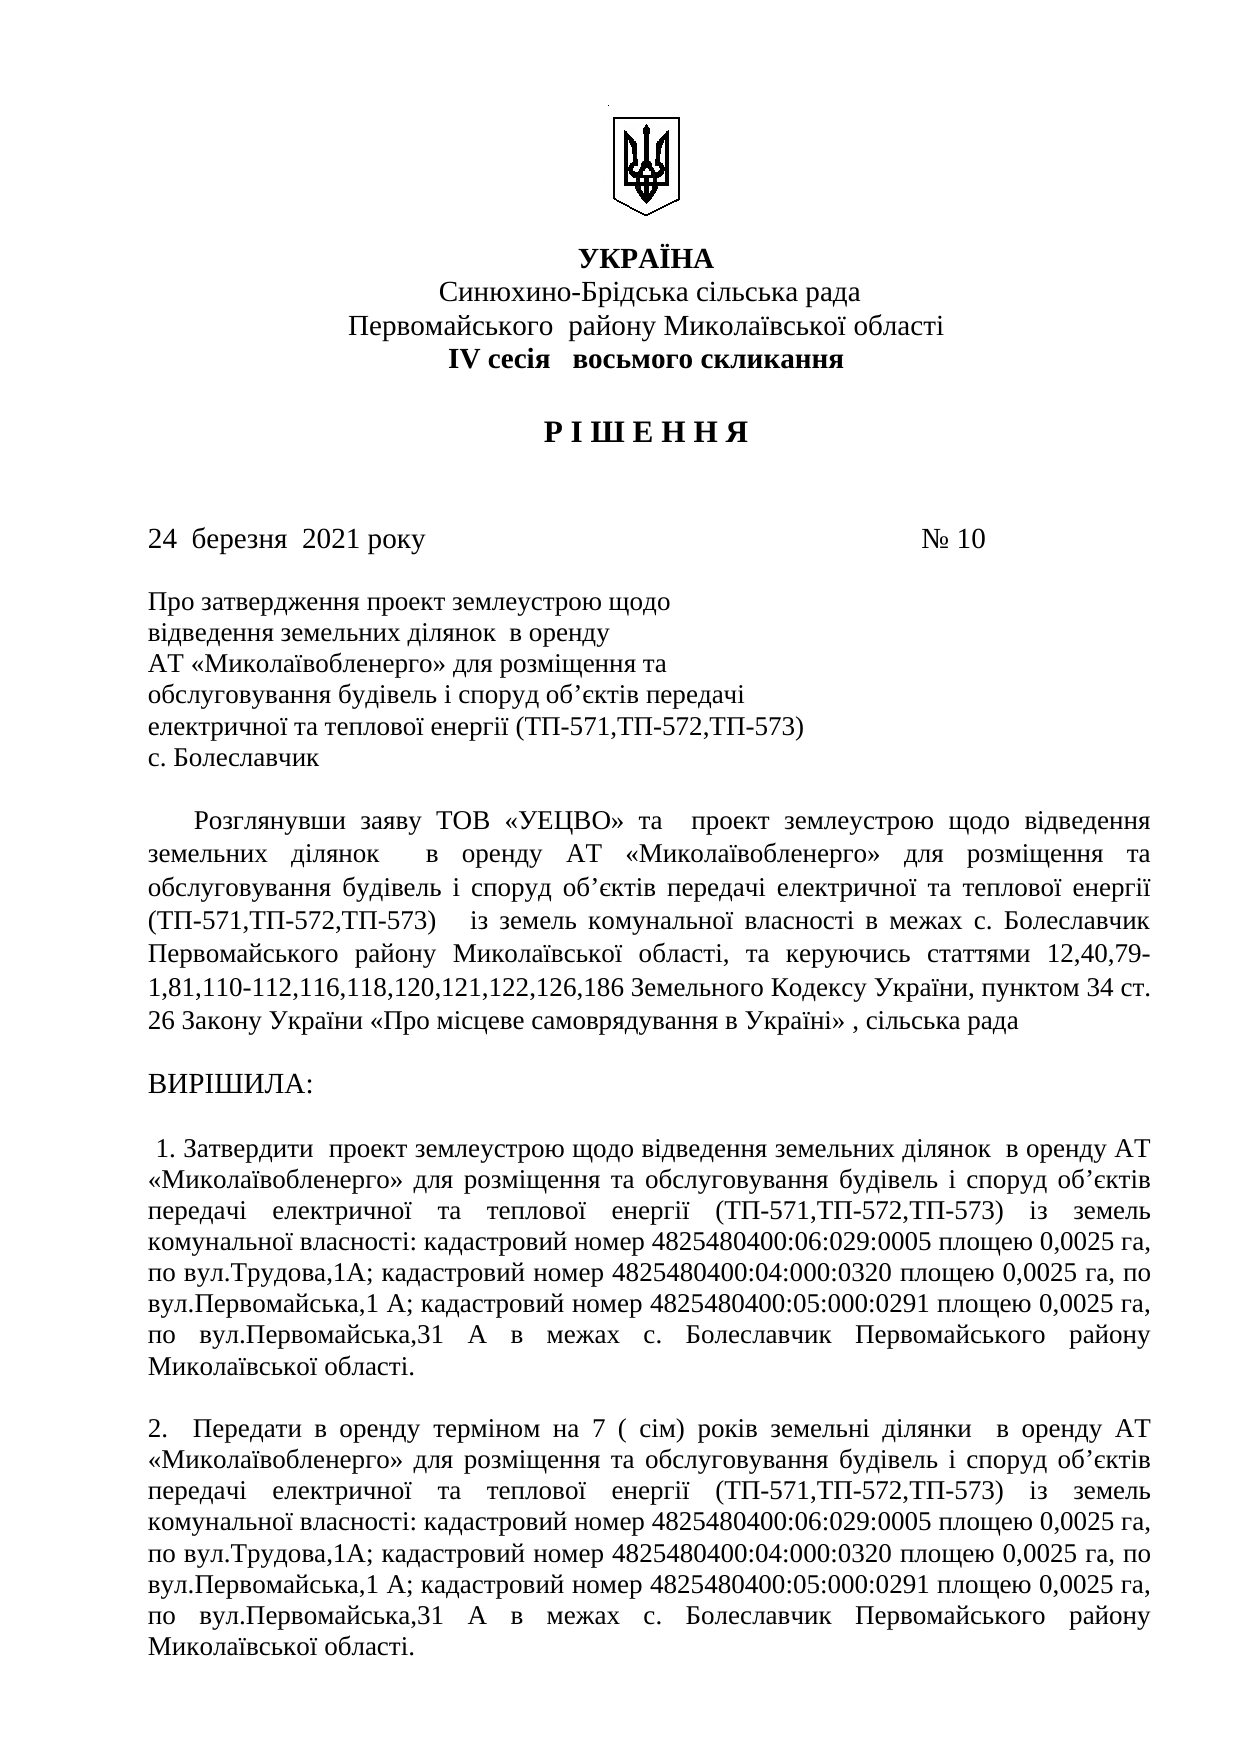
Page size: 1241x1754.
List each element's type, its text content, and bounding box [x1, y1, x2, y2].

text ВИРІШИЛА: [148, 1067, 1152, 1101]
picture [589, 88, 704, 236]
text Р І Ш Е Н Н Я [148, 413, 1152, 449]
text Синюхино-Брідська сільська рада [148, 274, 1152, 308]
text відведення земельних ділянок в оренду [148, 616, 1152, 647]
text 1. Затвердити проект землеустрою щодо відведення земельних ділянок в оренду АТ «Миколаївобленерго» для розміщення та обслуговування будівель і споруд об’єктів передачі електричної та теплової енергії (ТП-571,ТП-572,ТП-573) із земель комунальної власності: кадастровий номер 4825480400:06:029:0005 площею 0,0025 га, по вул.Трудова,1А; кадастровий номер 4825480400:04:000:0320 площею 0,0025 га, по вул.Первомайська,1 А; кадастровий номер 4825480400:05:000:0291 площею 0,0025 га, по вул.Первомайська,31 А в межах с. Болеславчик Первомайського району Миколаївської області. [148, 1132, 1152, 1381]
text електричної та теплової енергії (ТП-571,ТП-572,ТП-573) [148, 710, 1152, 741]
text 2. Передати в оренду терміном на 7 ( сім) років земельні ділянки в оренду АТ «Миколаївобленерго» для розміщення та обслуговування будівель і споруд об’єктів передачі електричної та теплової енергії (ТП-571,ТП-572,ТП-573) із земель комунальної власності: кадастровий номер 4825480400:06:029:0005 площею 0,0025 га, по вул.Трудова,1А; кадастровий номер 4825480400:04:000:0320 площею 0,0025 га, по вул.Первомайська,1 А; кадастровий номер 4825480400:05:000:0291 площею 0,0025 га, по вул.Первомайська,31 А в межах с. Болеславчик Первомайського району Миколаївської області. [148, 1412, 1152, 1661]
text ІV сесія восьмого скликання [148, 341, 1152, 375]
text 24 березня 2021 року № 10 [148, 521, 1152, 555]
text АТ «Миколаївобленерго» для розміщення та [148, 647, 1152, 679]
text с. Болеславчик [148, 741, 1152, 772]
text Розглянувши заяву ТОВ «УЕЦВО» та проект землеустрою щодо відведення земельних ділянок в оренду АТ «Миколаївобленерго» для розміщення та обслуговування будівель і споруд об’єктів передачі електричної та теплової енергії (ТП-571,ТП-572,ТП-573) із земель комунальної власності в межах с. Болеславчик Первомайського району Миколаївської області, та керуючись статтями 12,40,79-1,81,110-112,116,118,120,121,122,126,186 Земельного Кодексу України, пунктом 34 ст. 26 Закону України «Про місцеве самоврядування в Україні» , сільська рада [148, 803, 1152, 1036]
text Первомайського району Миколаївської області [148, 308, 1152, 341]
text Про затвердження проект землеустрою щодо [148, 585, 1152, 616]
text обслуговування будівель і споруд об’єктів передачі [148, 679, 1152, 710]
text УКРАЇНА [148, 241, 1152, 274]
